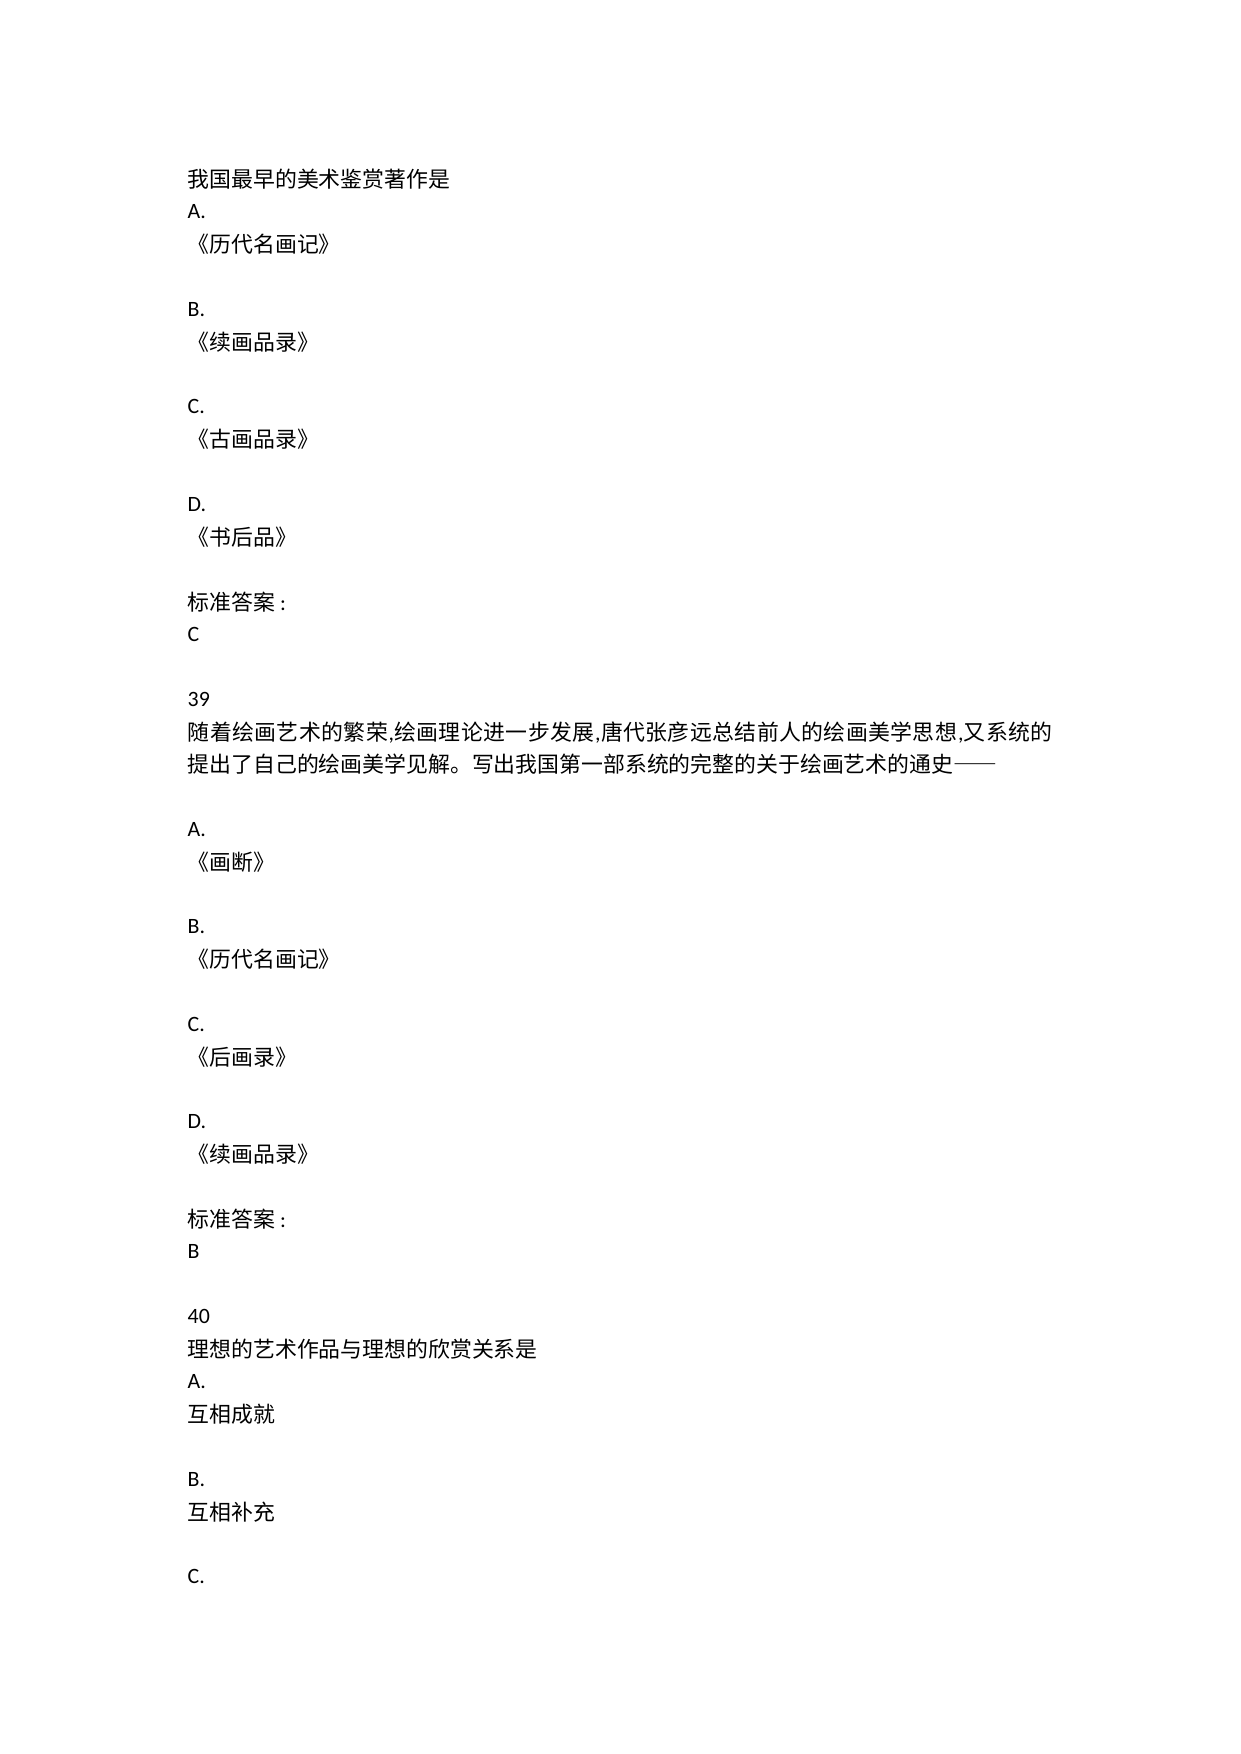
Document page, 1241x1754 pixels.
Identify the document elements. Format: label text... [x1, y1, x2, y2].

text 39 [187, 682, 1053, 714]
text 40 [187, 1299, 1053, 1332]
text 标准答案 : [187, 1202, 1053, 1234]
text A. [187, 194, 1053, 227]
text 《书后品》 [187, 519, 1053, 552]
text 《续画品录》 [187, 324, 1053, 357]
text 《古画品录》 [187, 422, 1053, 454]
text B. [187, 909, 1053, 942]
text 我国最早的美术鉴赏著作是 [187, 162, 1053, 194]
text D. [187, 1104, 1053, 1137]
text 互相补充 [187, 1494, 1053, 1527]
text 标准答案 : [187, 584, 1053, 617]
text C. [187, 1007, 1053, 1039]
text C [187, 617, 1053, 649]
text D. [187, 487, 1053, 519]
text B [187, 1234, 1053, 1267]
text A. [187, 812, 1053, 844]
text 随着绘画艺术的繁荣,绘画理论进一步发展,唐代张彦远总结前人的绘画美学思想,又系统的提出了自己的绘画美学见解。写出我国第一部系统的完整的关于绘画艺术的通史—— [187, 714, 1053, 779]
text 互相成就 [187, 1397, 1053, 1429]
text 理想的艺术作品与理想的欣赏关系是 [187, 1332, 1053, 1364]
text 《后画录》 [187, 1039, 1053, 1072]
text C. [187, 1559, 1053, 1592]
text 《画断》 [187, 844, 1053, 877]
text A. [187, 1364, 1053, 1397]
text 《历代名画记》 [187, 942, 1053, 974]
text C. [187, 389, 1053, 422]
text B. [187, 1462, 1053, 1494]
text 《续画品录》 [187, 1137, 1053, 1169]
text B. [187, 292, 1053, 324]
text 《历代名画记》 [187, 227, 1053, 259]
